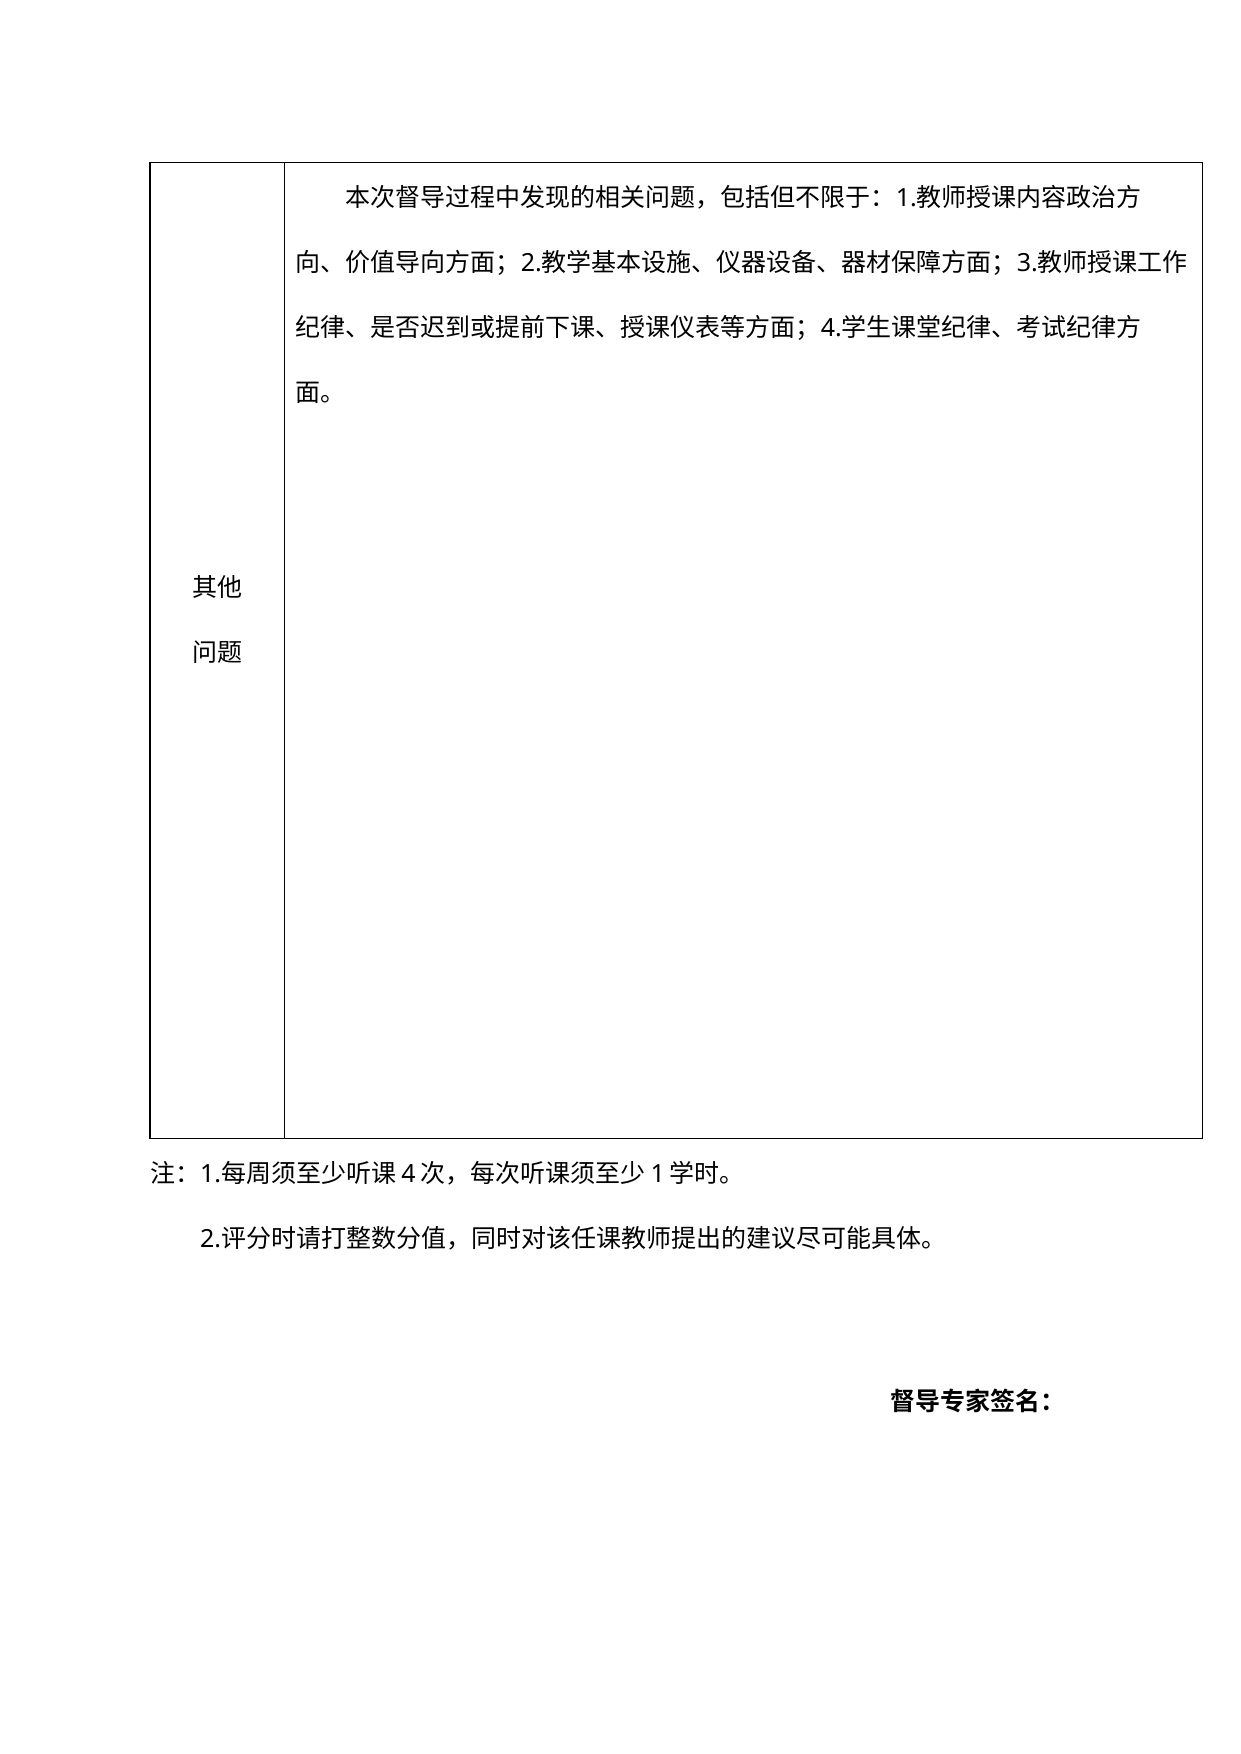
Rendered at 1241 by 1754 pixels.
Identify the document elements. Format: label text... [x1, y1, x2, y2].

text 注：1.每周须至少听课4次，每次听课须至少1学时。 [150, 1139, 1090, 1204]
text 2.评分时请打整数分值，同时对该任课教师提出的建议尽可能具体。 [150, 1204, 1090, 1269]
table_cell 本次督导过程中发现的相关问题，包括但不限于：1.教师授课内容政治方向、价值导向方面；2.教学基本设施、仪器设备、器材保障方面；3.教师授课工作纪律、是否迟到或提前下课、授课仪表等方面；4.学生课堂纪律、考试纪律方面。 [285, 163, 1202, 1138]
table_cell 其他 问题 [151, 163, 284, 1138]
text 督导专家签名： [172, 1367, 1066, 1432]
